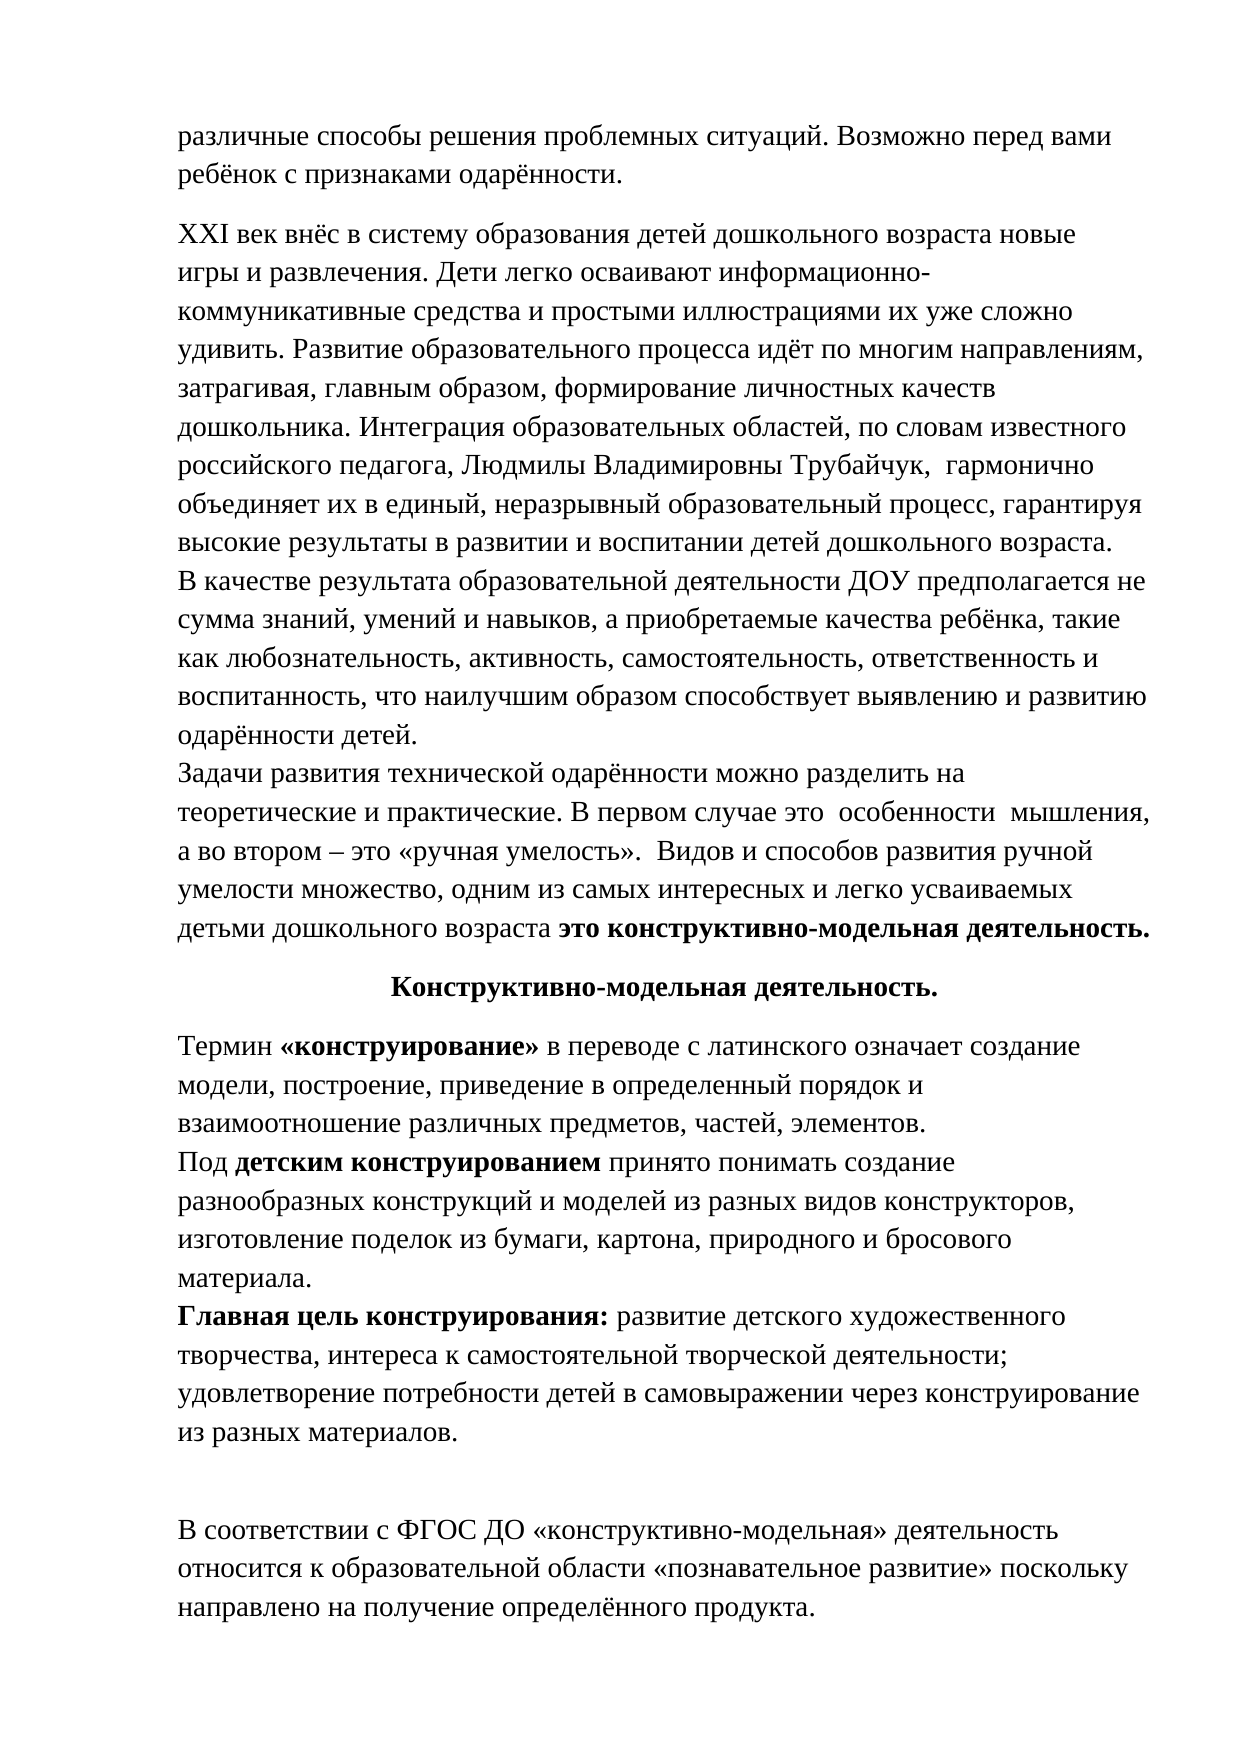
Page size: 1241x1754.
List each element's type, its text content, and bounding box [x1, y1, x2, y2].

text Главная цель конструирования: развитие детского художественного творчества, интереса к самостоятельной творческой деятельности; удовлетворение потребности детей в самовыражении через конструирование из разных материалов. [177, 1298, 1152, 1447]
text Под детским конструированием принято понимать создание разнообразных конструкций и моделей из разных видов конструкторов, изготовление поделок из бумаги, картона, природного и бросового материала. [177, 1144, 1152, 1293]
text Конструктивно-модельная деятельность. [177, 969, 1152, 1003]
text Термин «конструирование» в переводе с латинского означает создание модели, построение, приведение в определенный порядок и взаимоотношение различных предметов, частей, элементов. [177, 1028, 1152, 1139]
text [177, 118, 1152, 190]
text В соответствии с ФГОС ДО «конструктивно-модельная» деятельность относится к образовательной области «познавательное развитие» поскольку направлено на получение определённого продукта. [177, 1512, 1152, 1622]
text XXI век внёс в систему образования детей дошкольного возраста новые игры и развлечения. Дети легко осваивают информационно-коммуникативные средства и простыми иллюстрациями их уже сложно удивить. Развитие образовательного процесса идёт по многим направлениям, затрагивая, главным образом, формирование личностных качеств дошкольника. Интеграция образовательных областей, по словам известного российского педагога, Людмилы Владимировны Трубайчук, гармонично объединяет их в единый, неразрывный образовательный процесс, гарантируя высокие результаты в развитии и воспитании детей дошкольного возраста. В качестве результата образовательной деятельности ДОУ предполагается не сумма знаний, умений и навыков, а приобретаемые качества ребёнка, такие как любознательность, активность, самостоятельность, ответственность и воспитанность, что наилучшим образом способствует выявлению и развитию одарённости детей. Задачи развития технической одарённости можно разделить на теоретические и практические. В первом случае это особенности мышления, а во втором – это «ручная умелость». Видов и способов развития ручной умелости множество, одним из самых интересных и легко усваиваемых детьми дошкольного возраста это конструктивно-модельная деятельность. [177, 216, 1152, 943]
